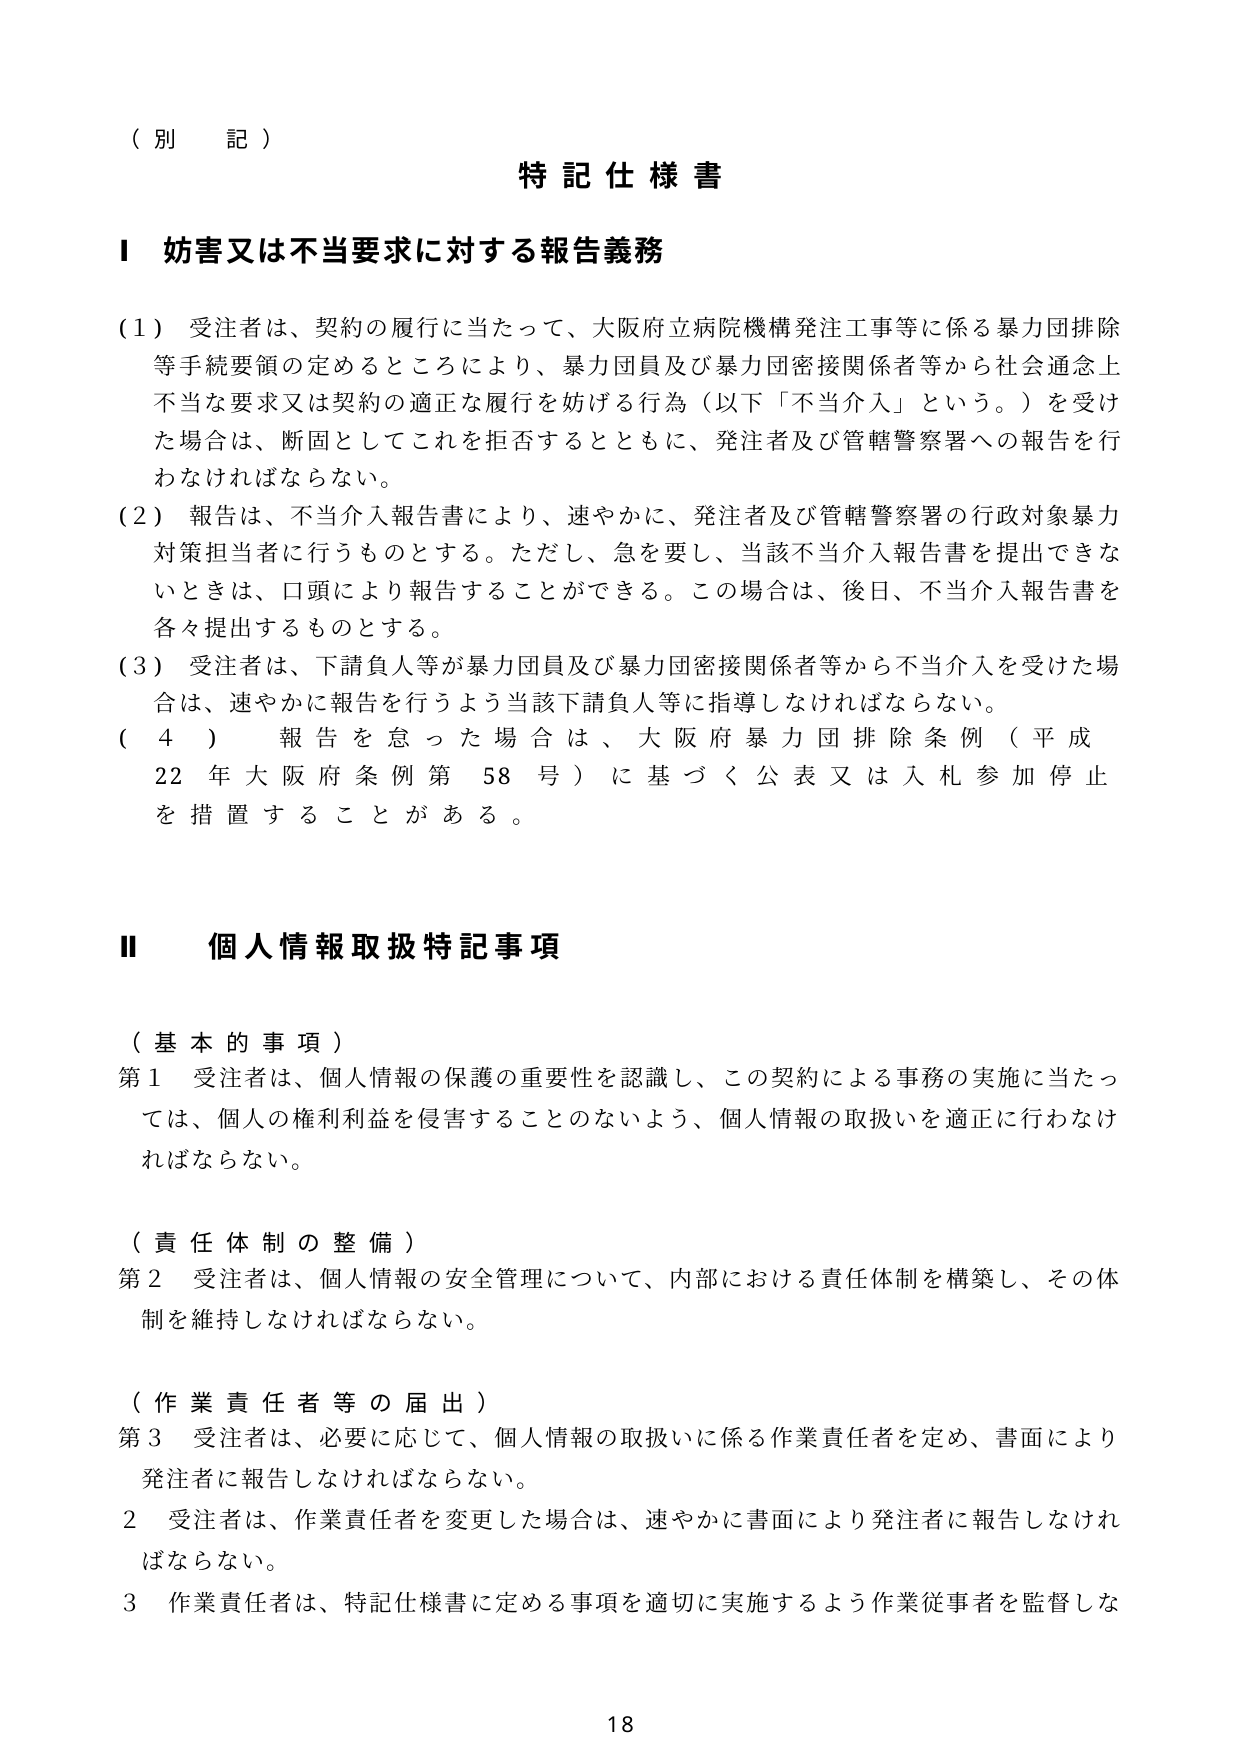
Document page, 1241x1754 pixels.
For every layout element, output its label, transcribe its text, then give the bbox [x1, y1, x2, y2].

text （責任体制の整備） [118, 1223, 1122, 1261]
text 第２ 受注者は、個人情報の安全管理について、内部における責任体制を構築し、その体制を維持しなければならない。 [118, 1261, 1122, 1335]
text Ⅰ 妨害又は不当要求に対する報告義務 [118, 232, 1122, 269]
text （基本的事項） [118, 1022, 1122, 1060]
text (４) 報告を怠った場合は、大阪府暴力団排除条例（平成22年大阪府条例第58号）に基づく公表又は入札参加停止を措置することがある。 [118, 719, 1122, 833]
text 第１ 受注者は、個人情報の保護の重要性を認識し、この契約による事務の実施に当たっては、個人の権利利益を侵害することのないよう、個人情報の取扱いを適正に行わなければならない。 [118, 1060, 1122, 1176]
text (１) 受注者は、契約の履行に当たって、大阪府立病院機構発注工事等に係る暴力団排除等手続要領の定めるところにより、暴力団員及び暴力団密接関係者等から社会通念上不当な要求又は契約の適正な履行を妨げる行為（以下「不当介入」という。）を受けた場合は、断固としてこれを拒否するとともに、発注者及び管轄警察署への報告を行わなければならない。 [118, 307, 1122, 494]
text (２) 報告は、不当介入報告書により、速やかに、発注者及び管轄警察署の行政対象暴力対策担当者に行うものとする。ただし、急を要し、当該不当介入報告書を提出できないときは、口頭により報告することができる。この場合は、後日、不当介入報告書を各々提出するものとする。 [118, 494, 1122, 644]
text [118, 1584, 1122, 1617]
text （作業責任者等の届出） [118, 1382, 1122, 1420]
text 特記仕様書 [118, 157, 1122, 194]
text （別 記） [118, 119, 1122, 157]
text ２ 受注者は、作業責任者を変更した場合は、速やかに書面により発注者に報告しなければならない。 [118, 1502, 1122, 1576]
text Ⅱ 個人情報取扱特記事項 [118, 909, 1122, 984]
text 第３ 受注者は、必要に応じて、個人情報の取扱いに係る作業責任者を定め、書面により発注者に報告しなければならない。 [118, 1420, 1122, 1494]
text (３) 受注者は、下請負人等が暴力団員及び暴力団密接関係者等から不当介入を受けた場合は、速やかに報告を行うよう当該下請負人等に指導しなければならない。 [118, 644, 1122, 719]
